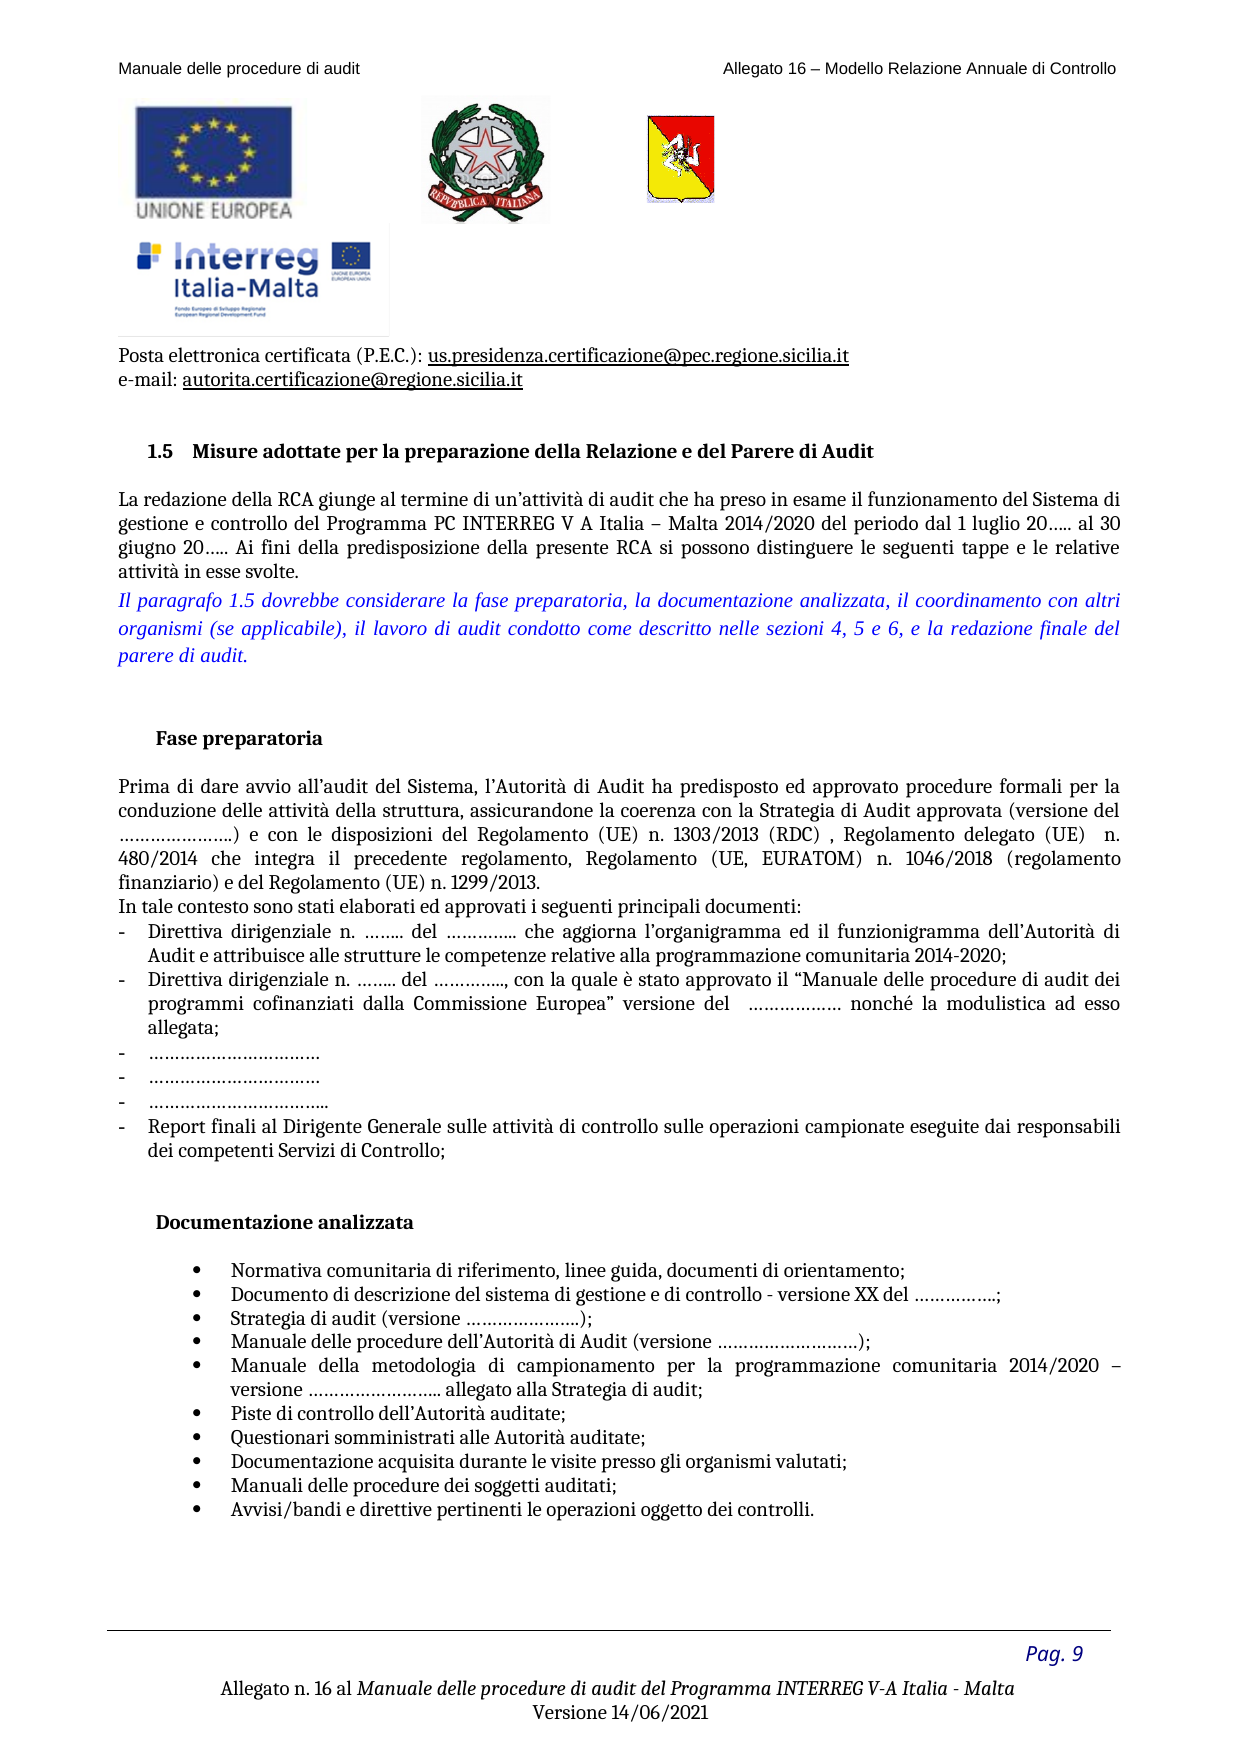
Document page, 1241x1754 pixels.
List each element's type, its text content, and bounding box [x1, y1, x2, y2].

text La redazione della RCA giunge al termine di un’attività di audit che ha preso in esame il funzionamento del Sistema di gestione e controllo del Programma PC INTERREG V A Italia – Malta 2014/2020 del periodo dal 1 luglio 20….. al 30 giugno 20….. Ai fini della predisposizione della presente RCA si possono distinguere le seguenti tappe e le relative attività in esse svolte. [118, 488, 1122, 584]
list Manuale delle procedure dell’Autorità di Audit (versione ………………………); [193, 1330, 1122, 1354]
text e-mail: autorita.certificazione@regione.sicilia.it [118, 368, 1122, 392]
list …………………………… [118, 1040, 1122, 1064]
list …………………………….. [118, 1089, 1122, 1114]
text Prima di dare avvio all’audit del Sistema, l’Autorità di Audit ha predisposto ed approvato procedure formali per la conduzione delle attività della struttura, assicurandone la coerenza con la Strategia di Audit approvata (versione del ………………….) e con le disposizioni del Regolamento (UE) n. 1303/2013 (RDC) , Regolamento delegato (UE) n. 480/2014 che integra il precedente regolamento, Regolamento (UE, EURATOM) n. 1046/2018 (regolamento finanziario) e del Regolamento (UE) n. 1299/2013. [118, 775, 1122, 894]
list Direttiva dirigenziale n. …….. del ………….., con la quale è stato approvato il “Manuale delle procedure di audit dei programmi cofinanziati dalla Commissione Europea” versione del ……………… nonché la modulistica ad esso allegata; [118, 967, 1122, 1040]
list Documentazione acquisita durante le visite presso gli organismi valutati; [193, 1450, 1122, 1474]
list Direttiva dirigenziale n. …….. del ………….. che aggiorna l’organigramma ed il funzionigramma dell’Autorità di Audit e attribuisce alle strutture le competenze relative alla programmazione comunitaria 2014-2020; [118, 918, 1122, 967]
list Piste di controllo dell’Autorità auditate; [193, 1402, 1122, 1426]
list Documento di descrizione del sistema di gestione e di controllo - versione XX del …………….; [193, 1282, 1122, 1306]
text Fase preparatoria [118, 727, 1122, 751]
list …………………………… [118, 1064, 1122, 1089]
list Strategia di audit (versione ………………….); [193, 1306, 1122, 1330]
list Questionari somministrati alle Autorità auditate; [193, 1426, 1122, 1450]
text Il paragrafo 1.5 dovrebbe considerare la fase preparatoria, la documentazione analizzata, il coordinamento con altri organismi (se applicabile), il lavoro di audit condotto come descritto nelle sezioni 4, 5 e 6, e la redazione finale del parere di audit. [118, 588, 1122, 667]
text Documentazione analizzata [156, 1210, 1122, 1234]
text 1.5 Misure adottate per la preparazione della Relazione e del Parere di Audit [148, 440, 1122, 464]
picture [118, 98, 390, 338]
list Normativa comunitaria di riferimento, linee guida, documenti di orientamento; [193, 1258, 1122, 1282]
list Manuale della metodologia di campionamento per la programmazione comunitaria 2014/2020 – versione …………………….. allegato alla Strategia di audit; [193, 1354, 1122, 1402]
text In tale contesto sono stati elaborati ed approvati i seguenti principali documenti: [118, 894, 1122, 918]
text Posta elettronica certificata (P.E.C.): us.presidenza.certificazione@pec.regione.sicilia.it [118, 344, 1122, 368]
list Manuali delle procedure dei soggetti auditati; [193, 1474, 1122, 1498]
list Report finali al Dirigente Generale sulle attività di controllo sulle operazioni campionate eseguite dai responsabili dei competenti Servizi di Controllo; [118, 1114, 1122, 1162]
list Avvisi/bandi e direttive pertinenti le operazioni oggetto dei controlli. [193, 1498, 1122, 1522]
picture [421, 95, 551, 224]
picture [646, 115, 715, 203]
